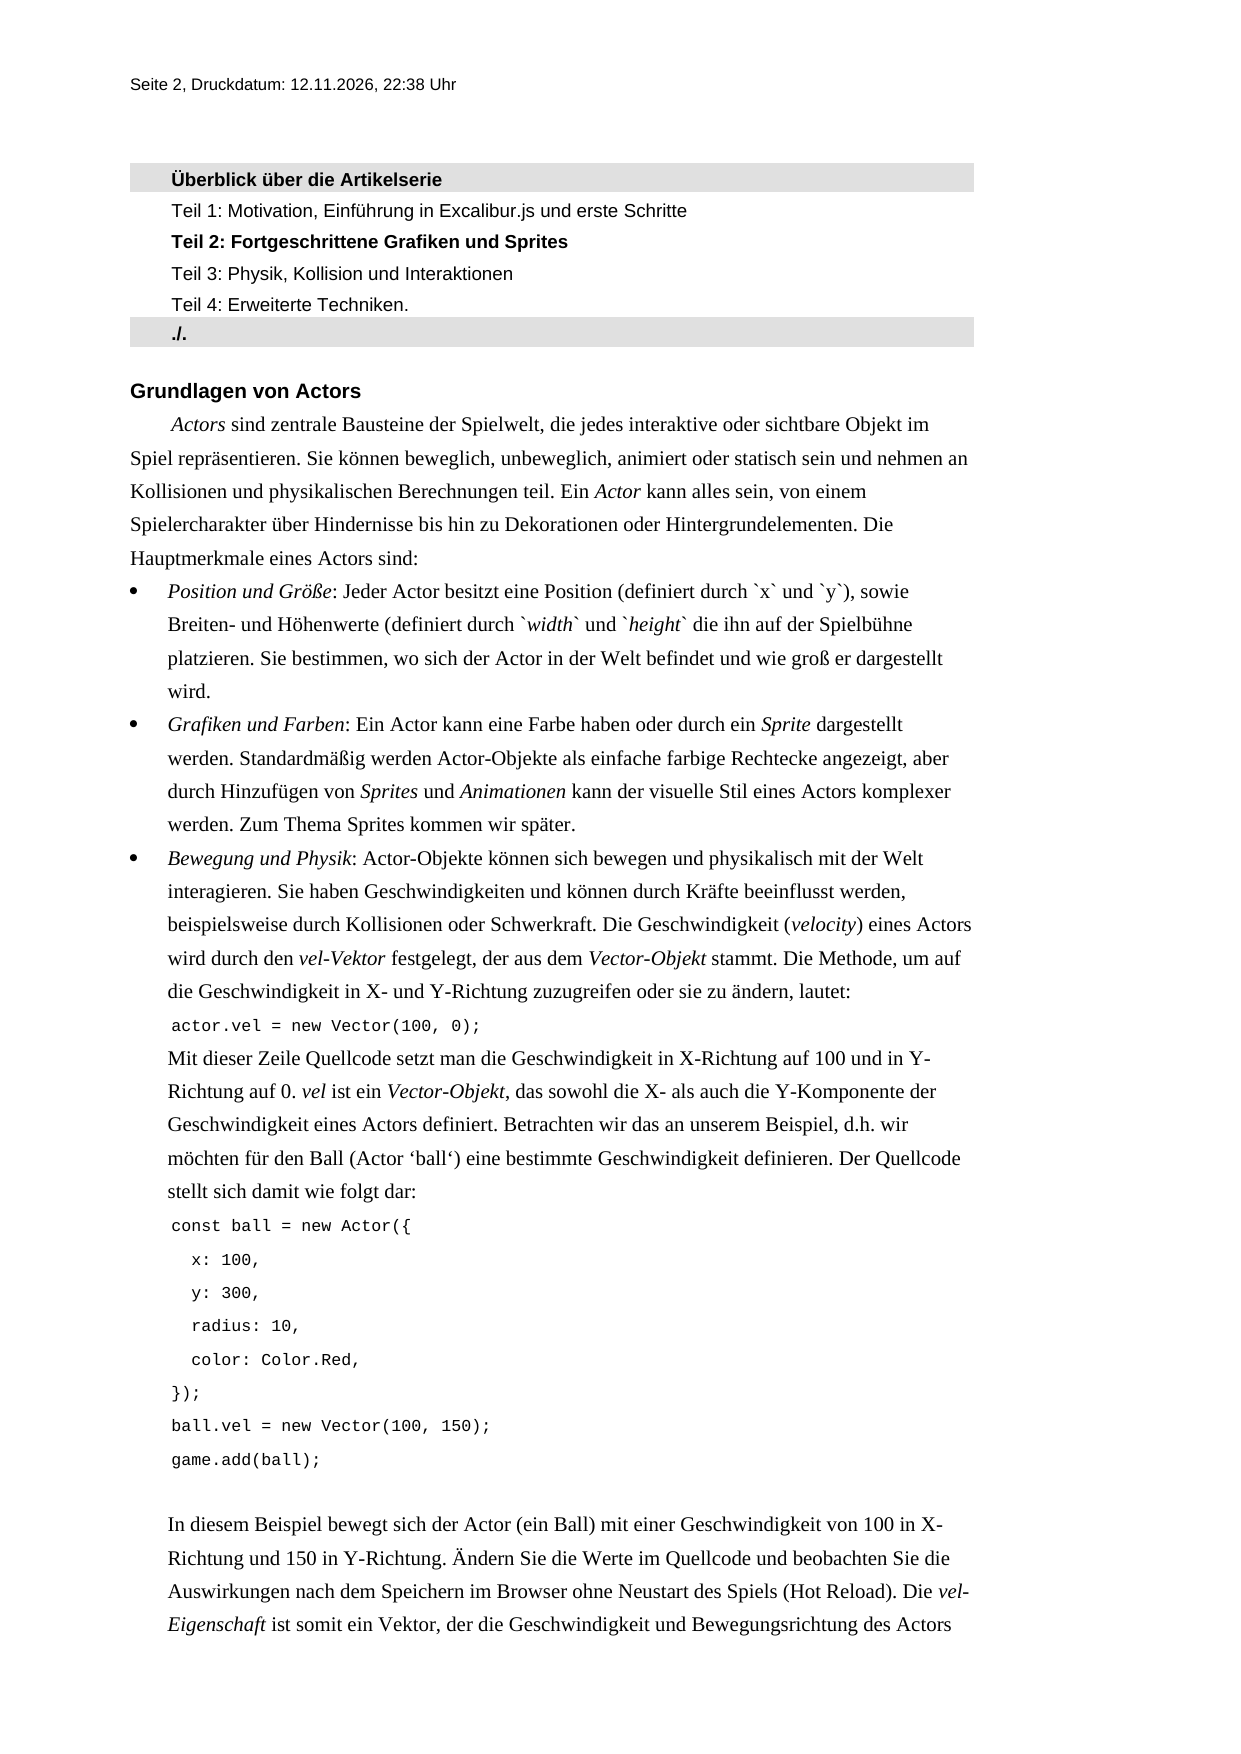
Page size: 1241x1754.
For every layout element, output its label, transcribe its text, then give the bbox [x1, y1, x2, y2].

text radius: 10, [130, 1305, 974, 1338]
text actor.vel = new Vector(100, 0); [130, 1005, 974, 1038]
text Teil 4: Erweiterte Techniken. [130, 286, 974, 317]
text color: Color.Red, [130, 1338, 974, 1372]
text Grundlagen von Actors [130, 372, 974, 405]
text Position und Größe: Jeder Actor besitzt eine Position (definiert durch `x` und `y`), sowie Breiten- und Höhenwerte (definiert durch `width` und `height` die ihn auf der Spielbühne platzieren. Sie bestimmen, wo sich der Actor in der Welt befindet und wie groß er dargestellt wird. [130, 572, 974, 705]
text const ball = new Actor({ [130, 1205, 974, 1238]
text x: 100, [130, 1238, 974, 1272]
text Teil 2: Fortgeschrittene Grafiken und Sprites [130, 224, 974, 255]
text game.add(ball); [130, 1438, 974, 1472]
text ball.vel = new Vector(100, 150); [130, 1405, 974, 1438]
text Überblick über die Artikelserie [130, 163, 974, 192]
text Grafiken und Farben: Ein Actor kann eine Farbe haben oder durch ein Sprite dargestellt werden. Standardmäßig werden Actor-Objekte als einfache farbige Rechtecke angezeigt, aber durch Hinzufügen von Sprites und Animationen kann der visuelle Stil eines Actors komplexer werden. Zum Thema Sprites kommen wir später. [130, 705, 974, 838]
text Teil 3: Physik, Kollision und Interaktionen [130, 255, 974, 286]
text Teil 1: Motivation, Einführung in Excalibur.js und erste Schritte [130, 192, 974, 224]
list Mit dieser Zeile Quellcode setzt man die Geschwindigkeit in X-Richtung auf 100 und in Y-Richtung auf 0. vel ist ein Vector-Objekt, das sowohl die X- als auch die Y-Komponente der Geschwindigkeit eines Actors definiert. Betrachten wir das an unserem Beispiel, d.h. wir möchten für den Ball (Actor ‘ball‘) eine bestimmte Geschwindigkeit definieren. Der Quellcode stellt sich damit wie folgt dar: [167, 1038, 974, 1205]
text Bewegung und Physik: Actor-Objekte können sich bewegen und physikalisch mit der Welt interagieren. Sie haben Geschwindigkeiten und können durch Kräfte beeinflusst werden, beispielsweise durch Kollisionen oder Schwerkraft. Die Geschwindigkeit (velocity) eines Actors wird durch den vel-Vektor festgelegt, der aus dem Vector-Objekt stammt. Die Methode, um auf die Geschwindigkeit in X- und Y-Richtung zuzugreifen oder sie zu ändern, lautet: [130, 838, 974, 1005]
text ./. [130, 317, 974, 347]
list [167, 1505, 974, 1638]
text }); [130, 1372, 974, 1405]
text y: 300, [130, 1272, 974, 1305]
text Actors sind zentrale Bausteine der Spielwelt, die jedes interaktive oder sichtbare Objekt im Spiel repräsentieren. Sie können beweglich, unbeweglich, animiert oder statisch sein und nehmen an Kollisionen und physikalischen Berechnungen teil. Ein Actor kann alles sein, von einem Spielercharakter über Hindernisse bis hin zu Dekorationen oder Hintergrundelementen. Die Hauptmerkmale eines Actors sind: [130, 405, 974, 572]
